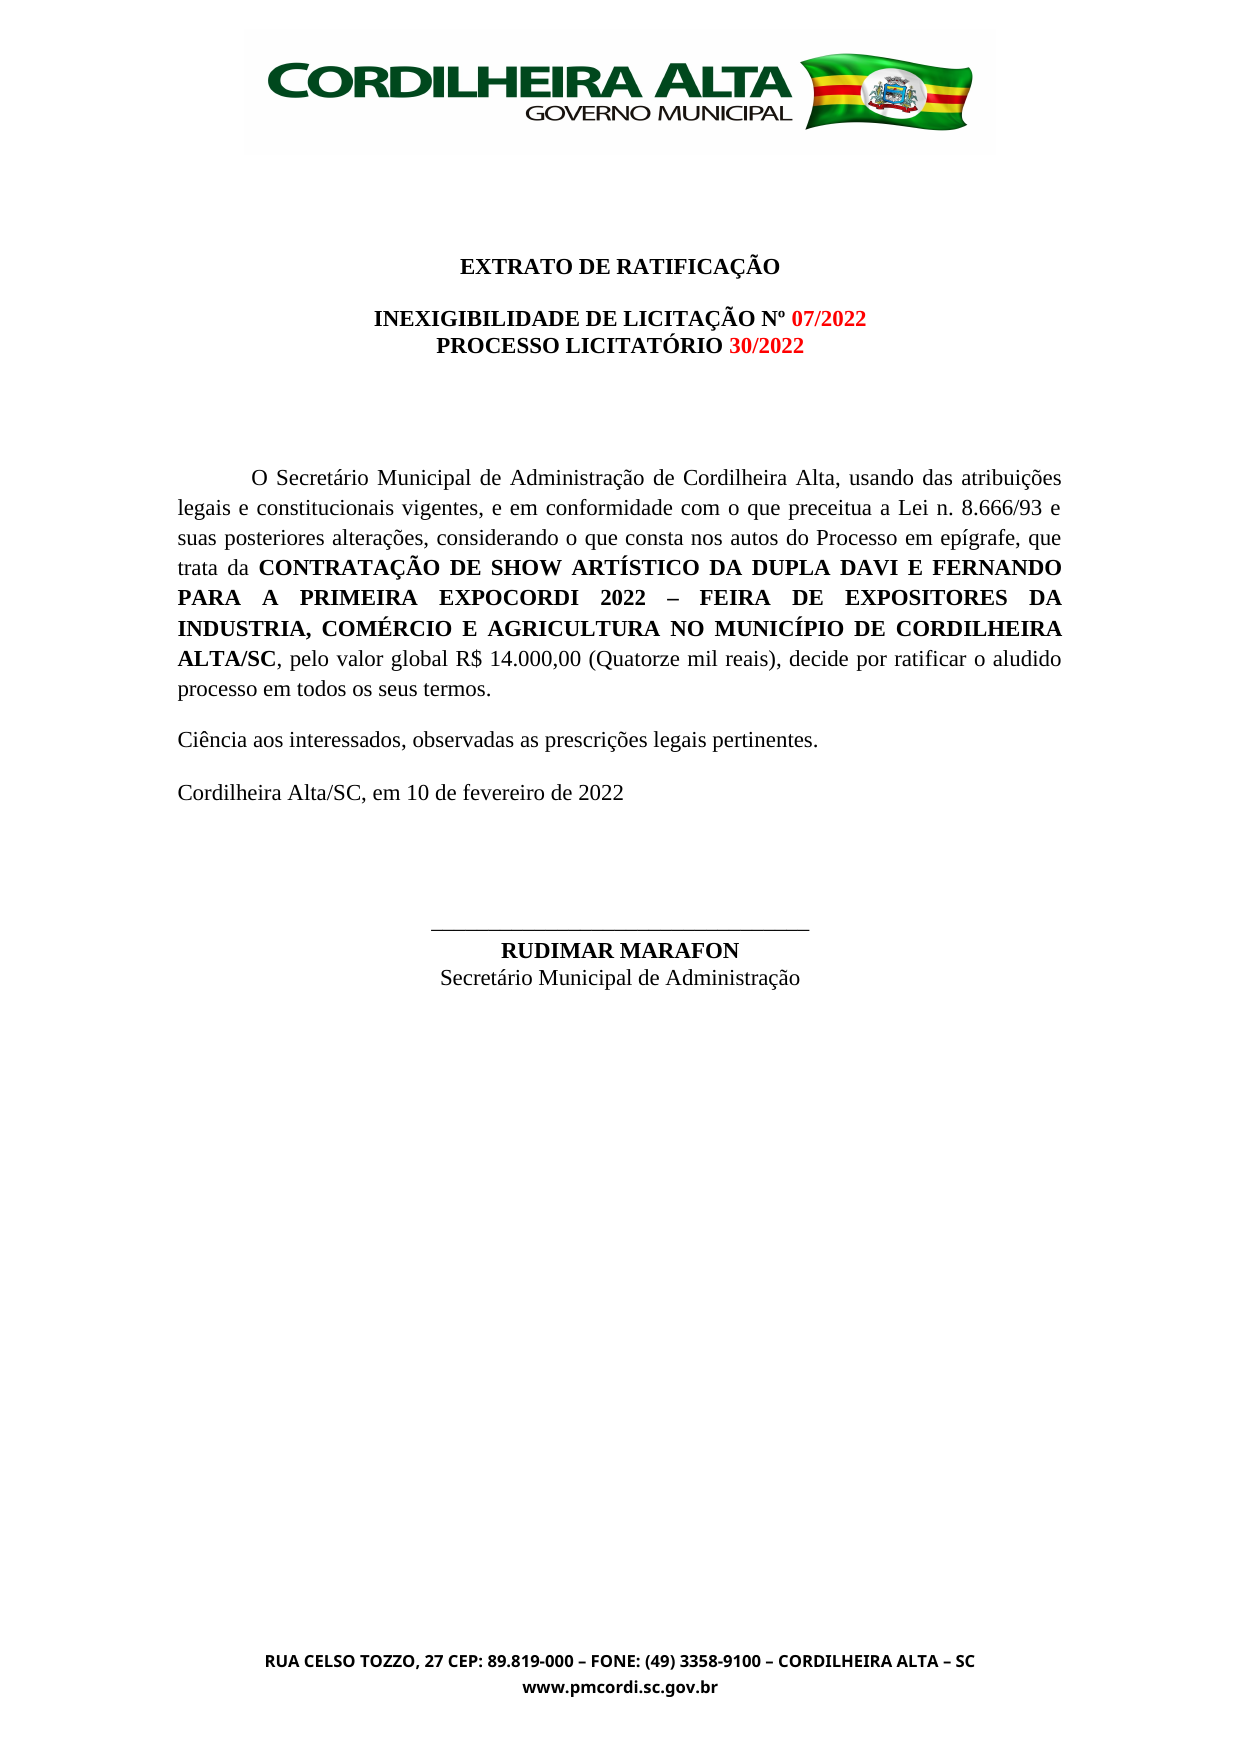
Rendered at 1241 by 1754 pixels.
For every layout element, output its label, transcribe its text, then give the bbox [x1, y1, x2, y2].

text RUDIMAR MARAFON [177, 937, 1063, 964]
text Ciência aos interessados, observadas as prescrições legais pertinentes. [177, 726, 1063, 752]
subtitle EXTRATO DE RATIFICAÇÃO [177, 253, 1063, 279]
picture [244, 29, 996, 155]
text Cordilheira Alta/SC, em 10 de fevereiro de 2022 [177, 779, 1063, 805]
text Secretário Municipal de Administração [177, 964, 1063, 990]
text O Secretário Municipal de Administração de Cordilheira Alta, usando das atribuições legais e constitucionais vigentes, e em conformidade com o que preceitua a Lei n. 8.666/93 e suas posteriores alterações, considerando o que consta nos autos do Processo em epígrafe, que trata da CONTRATAÇÃO DE SHOW ARTÍSTICO DA DUPLA DAVI E FERNANDO PARA A PRIMEIRA EXPOCORDI 2022 – FEIRA DE EXPOSITORES DA INDUSTRIA, COMÉRCIO E AGRICULTURA NO MUNICÍPIO DE CORDILHEIRA ALTA/SC, pelo valor global R$ 14.000,00 (Quatorze mil reais), decide por ratificar o aludido processo em todos os seus termos. [177, 464, 1063, 701]
subtitle PROCESSO LICITATÓRIO 30/2022 [177, 332, 1063, 358]
text _________________________________ [177, 907, 1063, 934]
subtitle INEXIGIBILIDADE DE LICITAÇÃO Nº 07/2022 [177, 306, 1063, 332]
